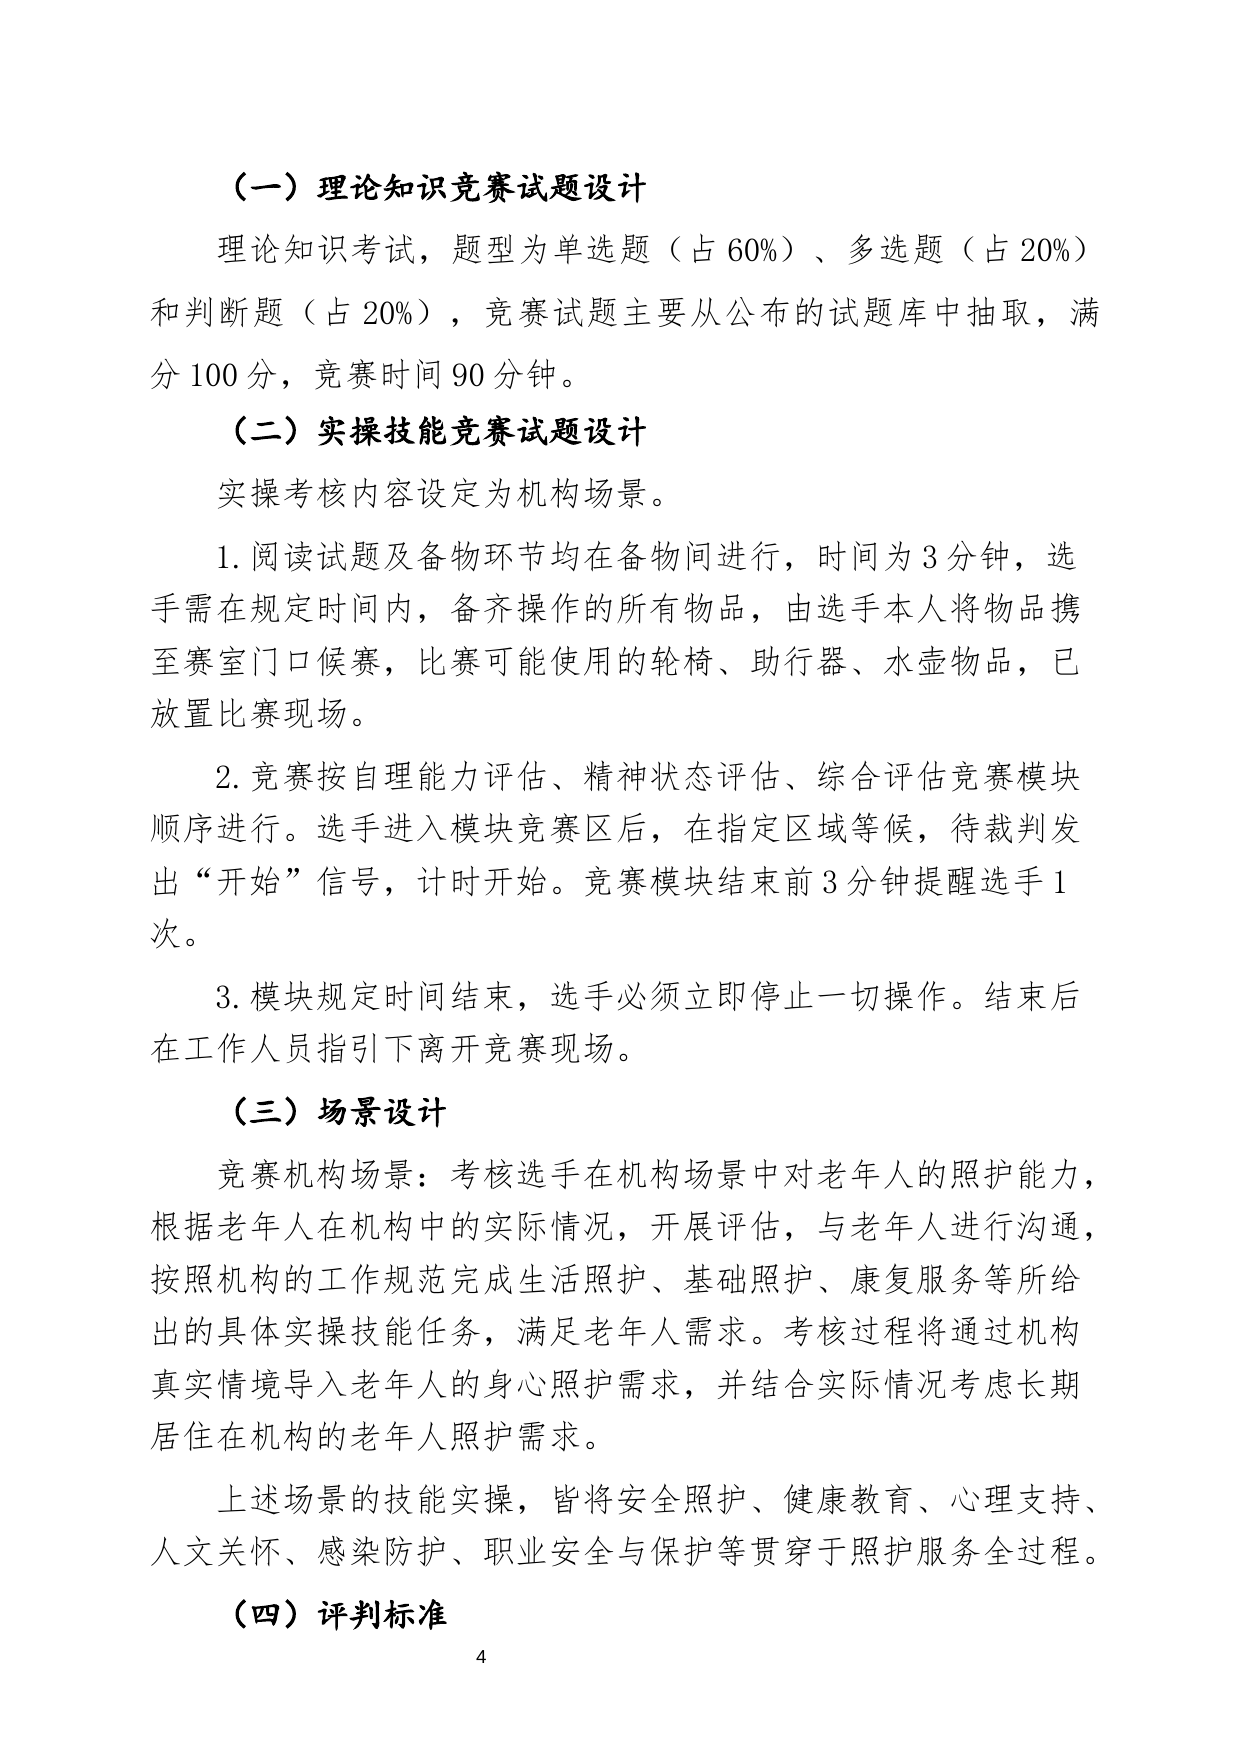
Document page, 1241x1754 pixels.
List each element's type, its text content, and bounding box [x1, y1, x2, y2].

text （四）评判标准 [148, 1593, 1103, 1631]
text 竞赛机构场景：考核选手在机构场景中对老年人的照护能力，根据老年人在机构中的实际情况，开展评估，与老年人进行沟通，按照机构的工作规范完成生活照护、基础照护、康复服务等所给出的具体实操技能任务，满足老年人需求。考核过程将通过机构真实情境导入老年人的身心照护需求，并结合实际情况考虑长期居住在机构的老年人照护需求。 [148, 1153, 1103, 1453]
text 3.模块规定时间结束，选手必须立即停止一切操作。结束后在工作人员指引下离开竞赛现场。 [148, 975, 1103, 1066]
text （三）场景设计 [148, 1090, 1103, 1128]
text 2.竞赛按自理能力评估、精神状态评估、综合评估竞赛模块顺序进行。选手进入模块竞赛区后，在指定区域等候，待裁判发出“开始”信号，计时开始。竞赛模块结束前3分钟提醒选手1次。 [148, 755, 1103, 950]
text 实操考核内容设定为机构场景。 [148, 472, 1103, 510]
text 上述场景的技能实操，皆将安全照护、健康教育、心理支持、人文关怀、感染防护、职业安全与保护等贯穿于照护服务全过程。 [148, 1478, 1103, 1568]
text 1.阅读试题及备物环节均在备物间进行，时间为3分钟，选手需在规定时间内，备齐操作的所有物品，由选手本人将物品携至赛室门口候赛，比赛可能使用的轮椅、助行器、水壶物品，已放置比赛现场。 [148, 535, 1103, 730]
text 理论知识考试，题型为单选题（占60%）、多选题（占20%）和判断题（占20%），竞赛试题主要从公布的试题库中抽取，满分100分，竞赛时间90分钟。 [148, 212, 1103, 399]
text （二）实操技能竞赛试题设计 [148, 409, 1103, 447]
text （一）理论知识竞赛试题设计 [148, 149, 1103, 212]
